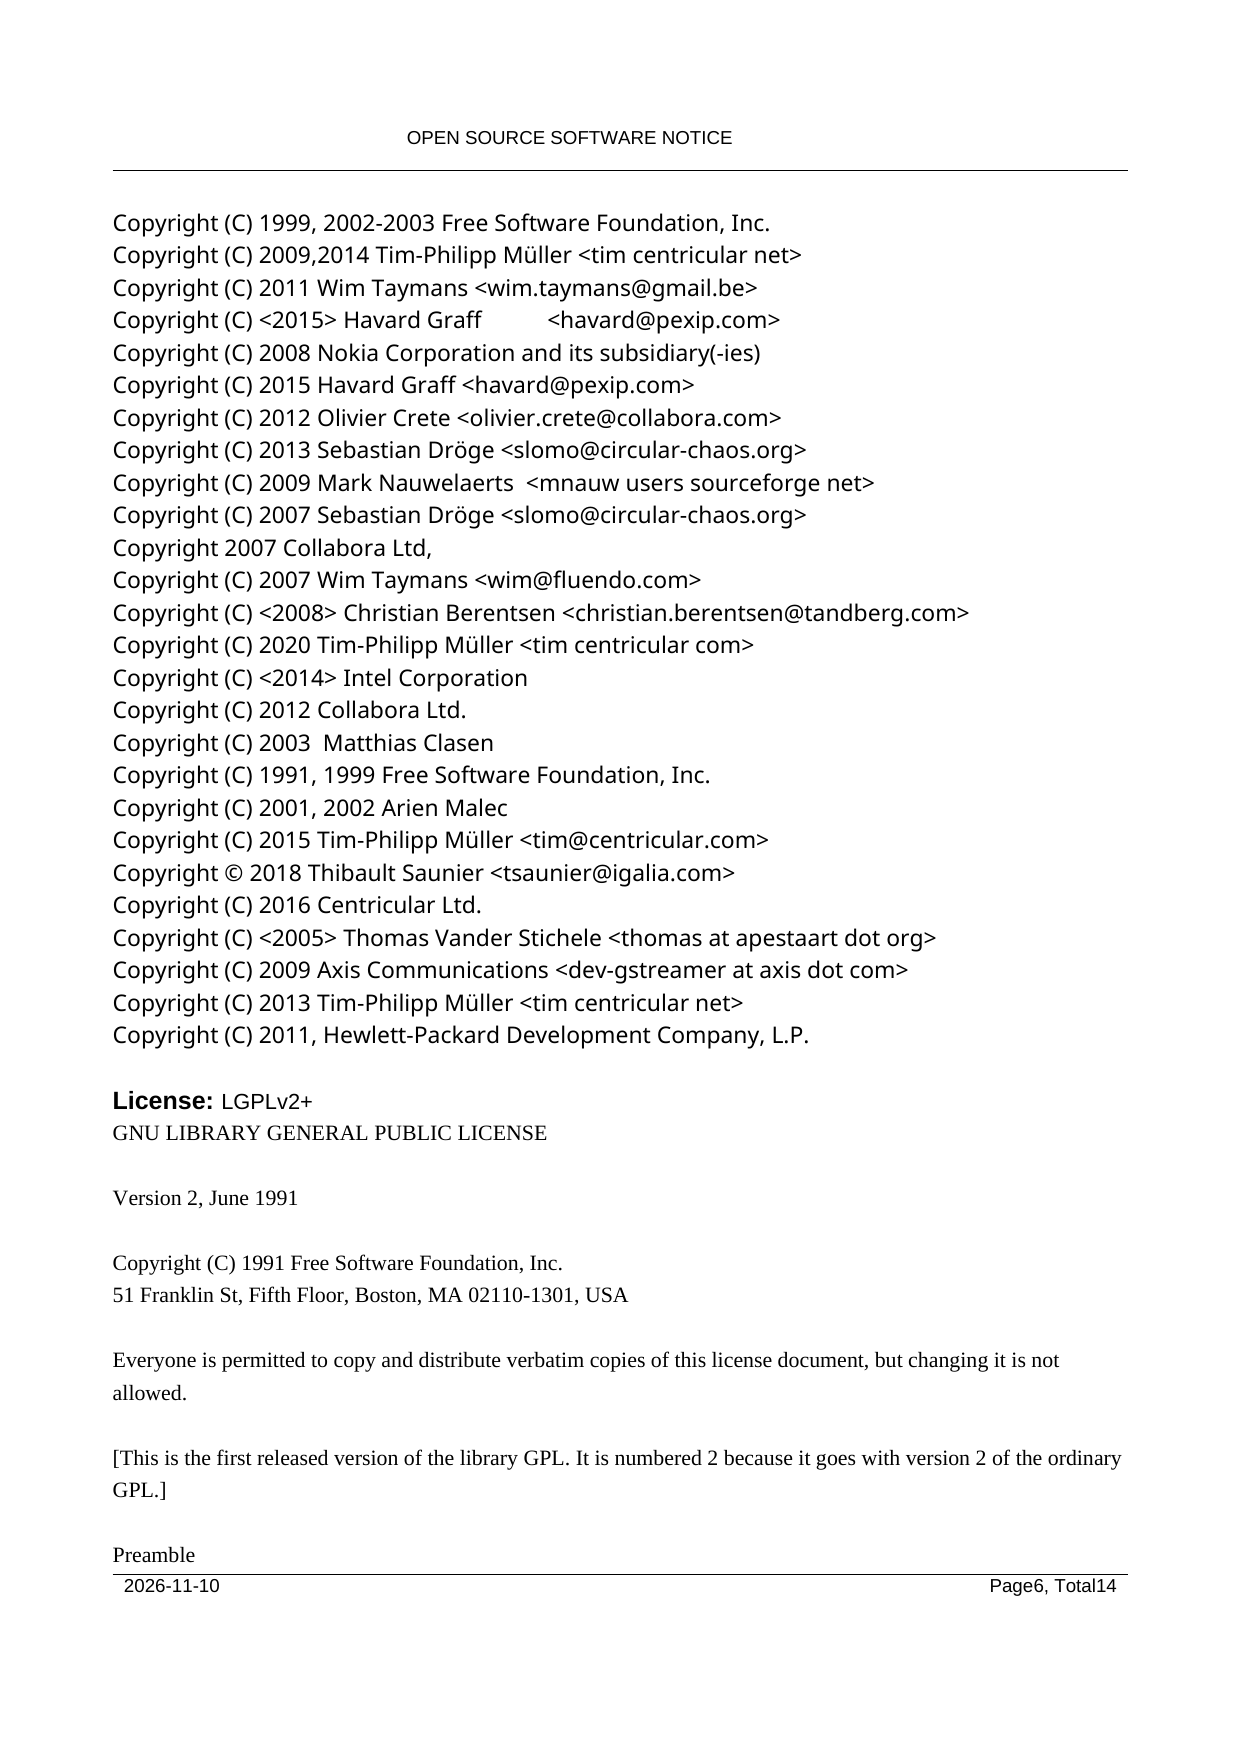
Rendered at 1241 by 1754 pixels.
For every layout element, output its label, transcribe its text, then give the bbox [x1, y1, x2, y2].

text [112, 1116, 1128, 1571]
text License: LGPLv2+ [112, 1084, 1128, 1116]
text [112, 206, 1128, 1084]
